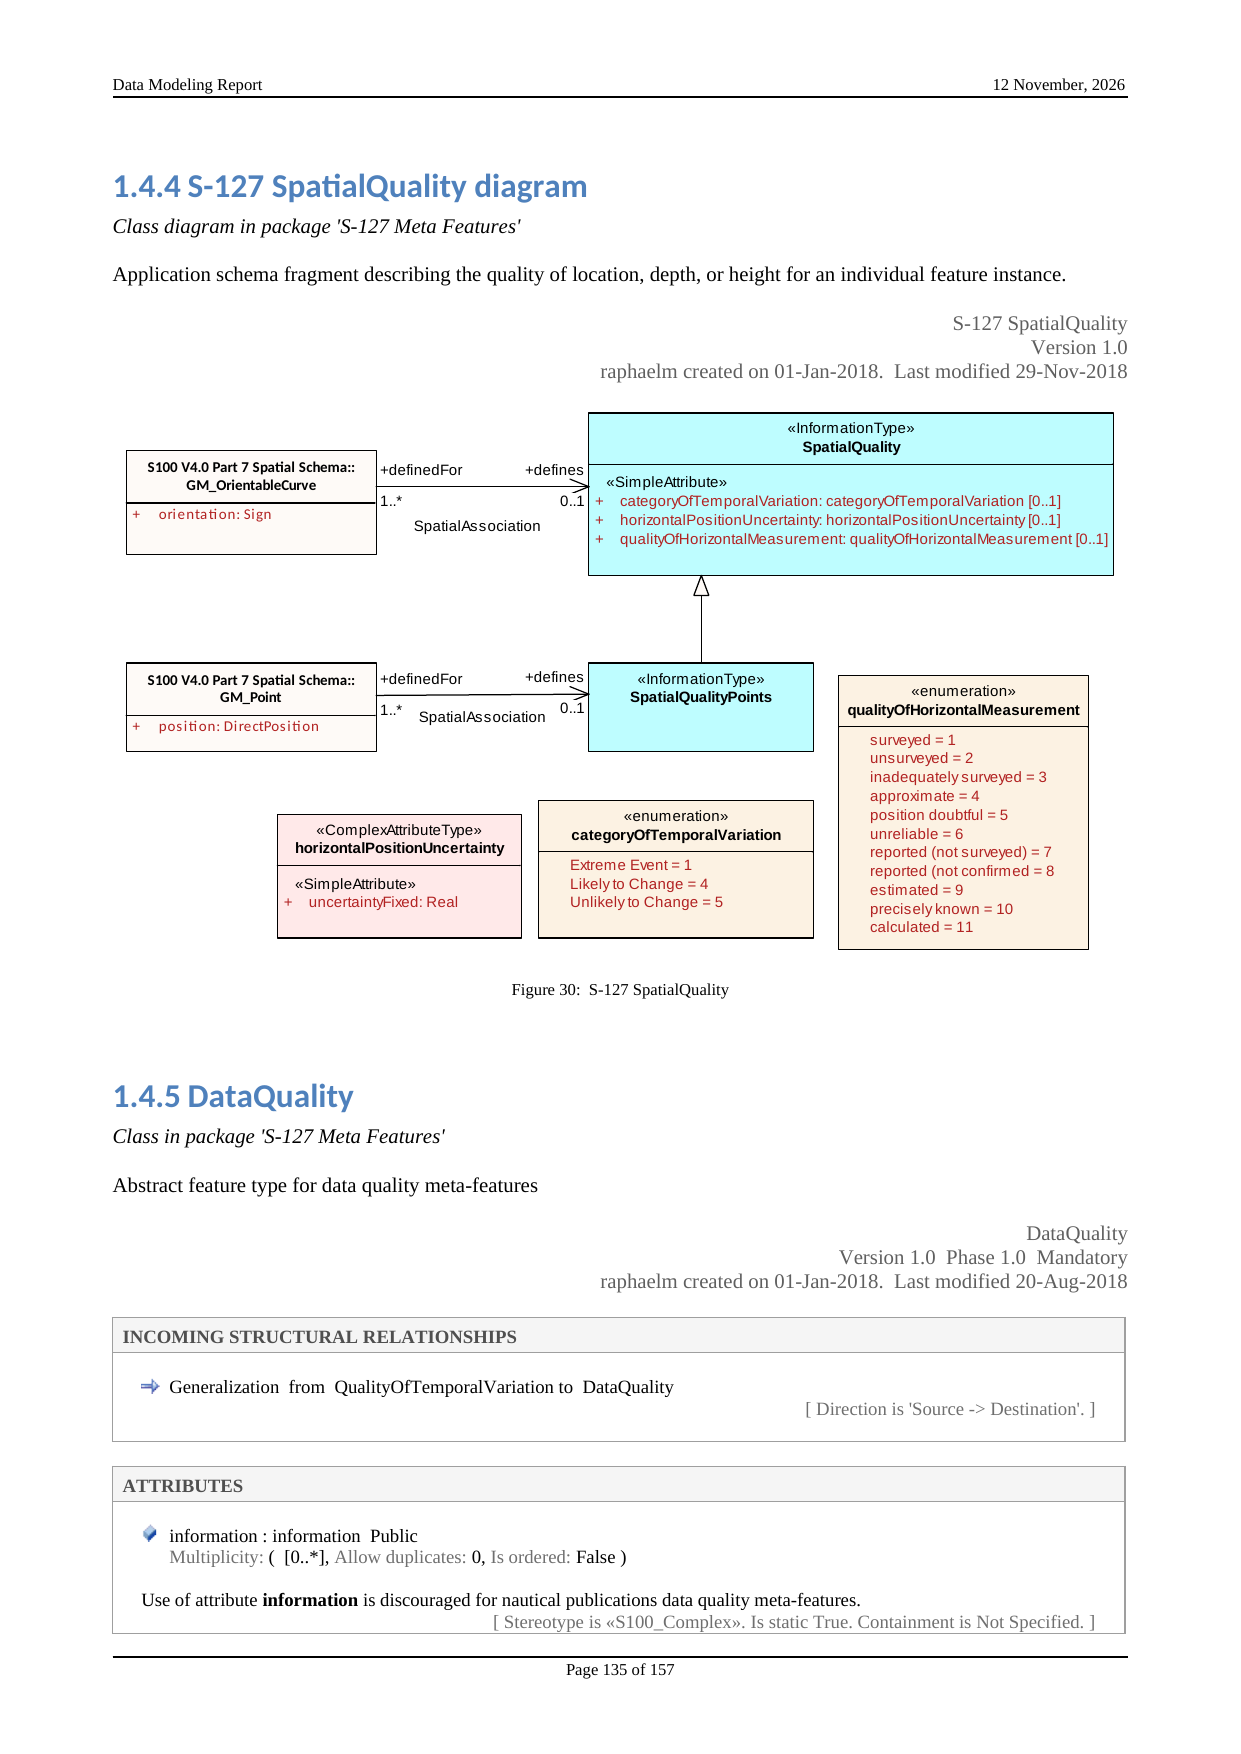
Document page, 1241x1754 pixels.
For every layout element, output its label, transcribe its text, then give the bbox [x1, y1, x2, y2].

subtitle DataQuality [112, 1075, 1128, 1116]
picture [141, 1374, 160, 1394]
text raphaelm created on 01-Jan-2018. Last modified 29-Nov-2018 [112, 359, 1128, 383]
subtitle S-127 SpatialQuality diagram [112, 165, 1128, 206]
text raphaelm created on 01-Jan-2018. Last modified 20-Aug-2018 [112, 1269, 1128, 1293]
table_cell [113, 1502, 1124, 1632]
text Class in package 'S-127 Meta Features' [112, 1124, 1128, 1148]
text Version 1.0 [112, 334, 1128, 359]
text Application schema fragment describing the quality of location, depth, or height for an individual feature instance. [112, 262, 1128, 286]
table_header ATTRIBUTES [113, 1467, 1124, 1501]
text Class diagram in package 'S-127 Meta Features' [112, 214, 1128, 238]
text Abstract feature type for data quality meta-features [112, 1173, 1128, 1197]
text DataQuality [112, 1221, 1128, 1245]
text Version 1.0 Phase 1.0 Mandatory [112, 1245, 1128, 1269]
table_header INCOMING STRUCTURAL RELATIONSHIPS [113, 1318, 1124, 1352]
text S-127 SpatialQuality [112, 311, 1128, 334]
text S-127 SpatialQuality [112, 979, 1128, 999]
picture [141, 1523, 160, 1542]
table_cell Generalization from QualityOfTemporalVariation to DataQuality [ Direction is 'Source -> Destination'. ] [113, 1353, 1124, 1441]
